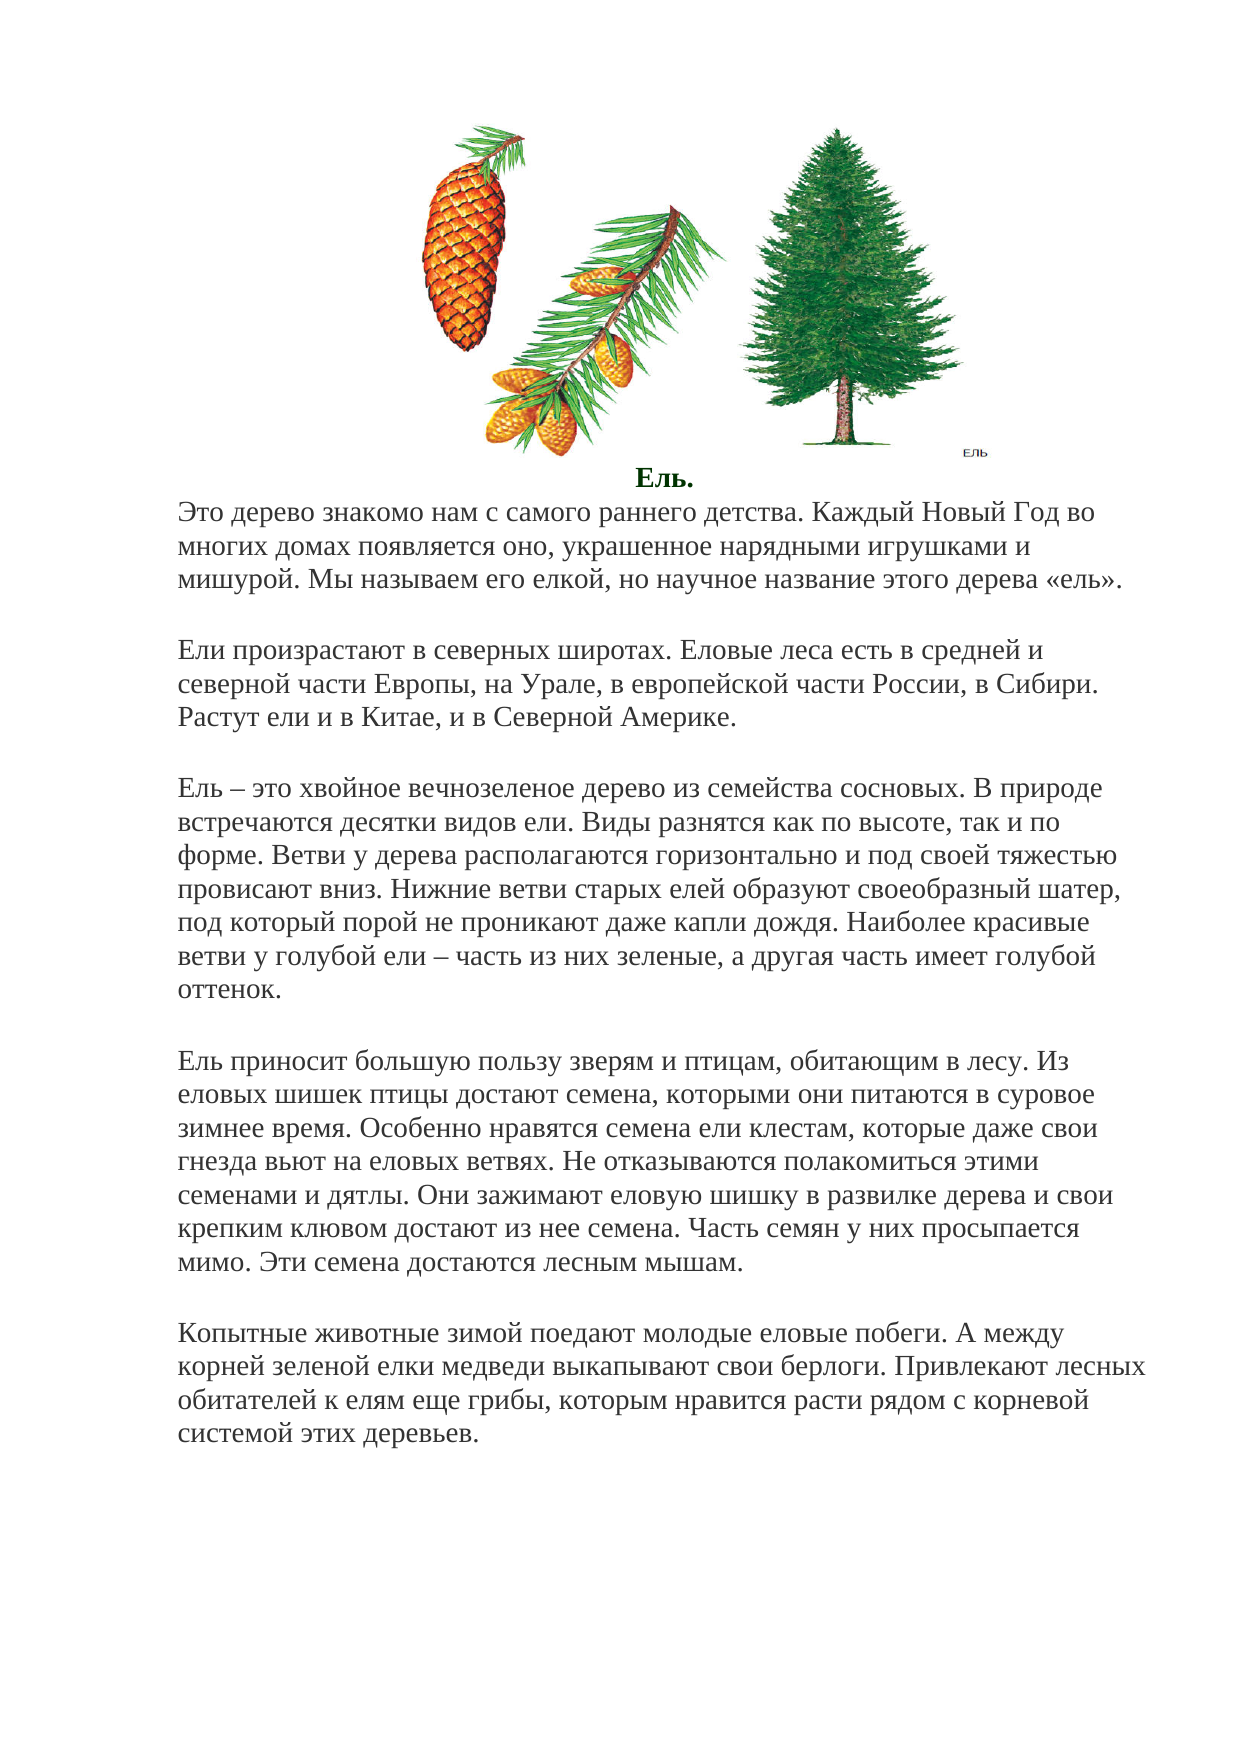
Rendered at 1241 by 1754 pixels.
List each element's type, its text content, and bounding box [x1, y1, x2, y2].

text Ель. [177, 461, 1152, 494]
picture [331, 118, 998, 461]
text Ель – это хвойное вечнозеленое дерево из семейства сосновых. В природе встречаются десятки видов ели. Виды разнятся как по высоте, так и по форме. Ветви у дерева располагаются горизонтально и под своей тяжестью провисают вниз. Нижние ветви старых елей образуют своеобразный шатер, под который порой не проникают даже капли дождя. Наиболее красивые ветви у голубой ели – часть из них зеленые, а другая часть имеет голубой оттенок. [177, 770, 1152, 1005]
text Это дерево знакомо нам с самого раннего детства. Каждый Новый Год во многих домах появляется оно, украшенное нарядными игрушками и мишурой. Мы называем его елкой, но научное название этого дерева «ель». [177, 494, 1152, 595]
text Ель приносит большую пользу зверям и птицам, обитающим в лесу. Из еловых шишек птицы достают семена, которыми они питаются в суровое зимнее время. Особенно нравятся семена ели клестам, которые даже свои гнезда вьют на еловых ветвях. Не отказываются полакомиться этими семенами и дятлы. Они зажимают еловую шишку в развилке дерева и свои крепким клювом достают из нее семена. Часть семян у них просыпается мимо. Эти семена достаются лесным мышам. [177, 1043, 1152, 1277]
text Ели произрастают в северных широтах. Еловые леса есть в средней и северной части Европы, на Урале, в европейской части России, в Сибири. Растут ели и в Китае, и в Северной Америке. [177, 632, 1152, 733]
text Копытные животные зимой поедают молодые еловые побеги. А между корней зеленой елки медведи выкапывают свои берлоги. Привлекают лесных обитателей к елям еще грибы, которым нравится расти рядом с корневой системой этих деревьев. [177, 1315, 1152, 1449]
